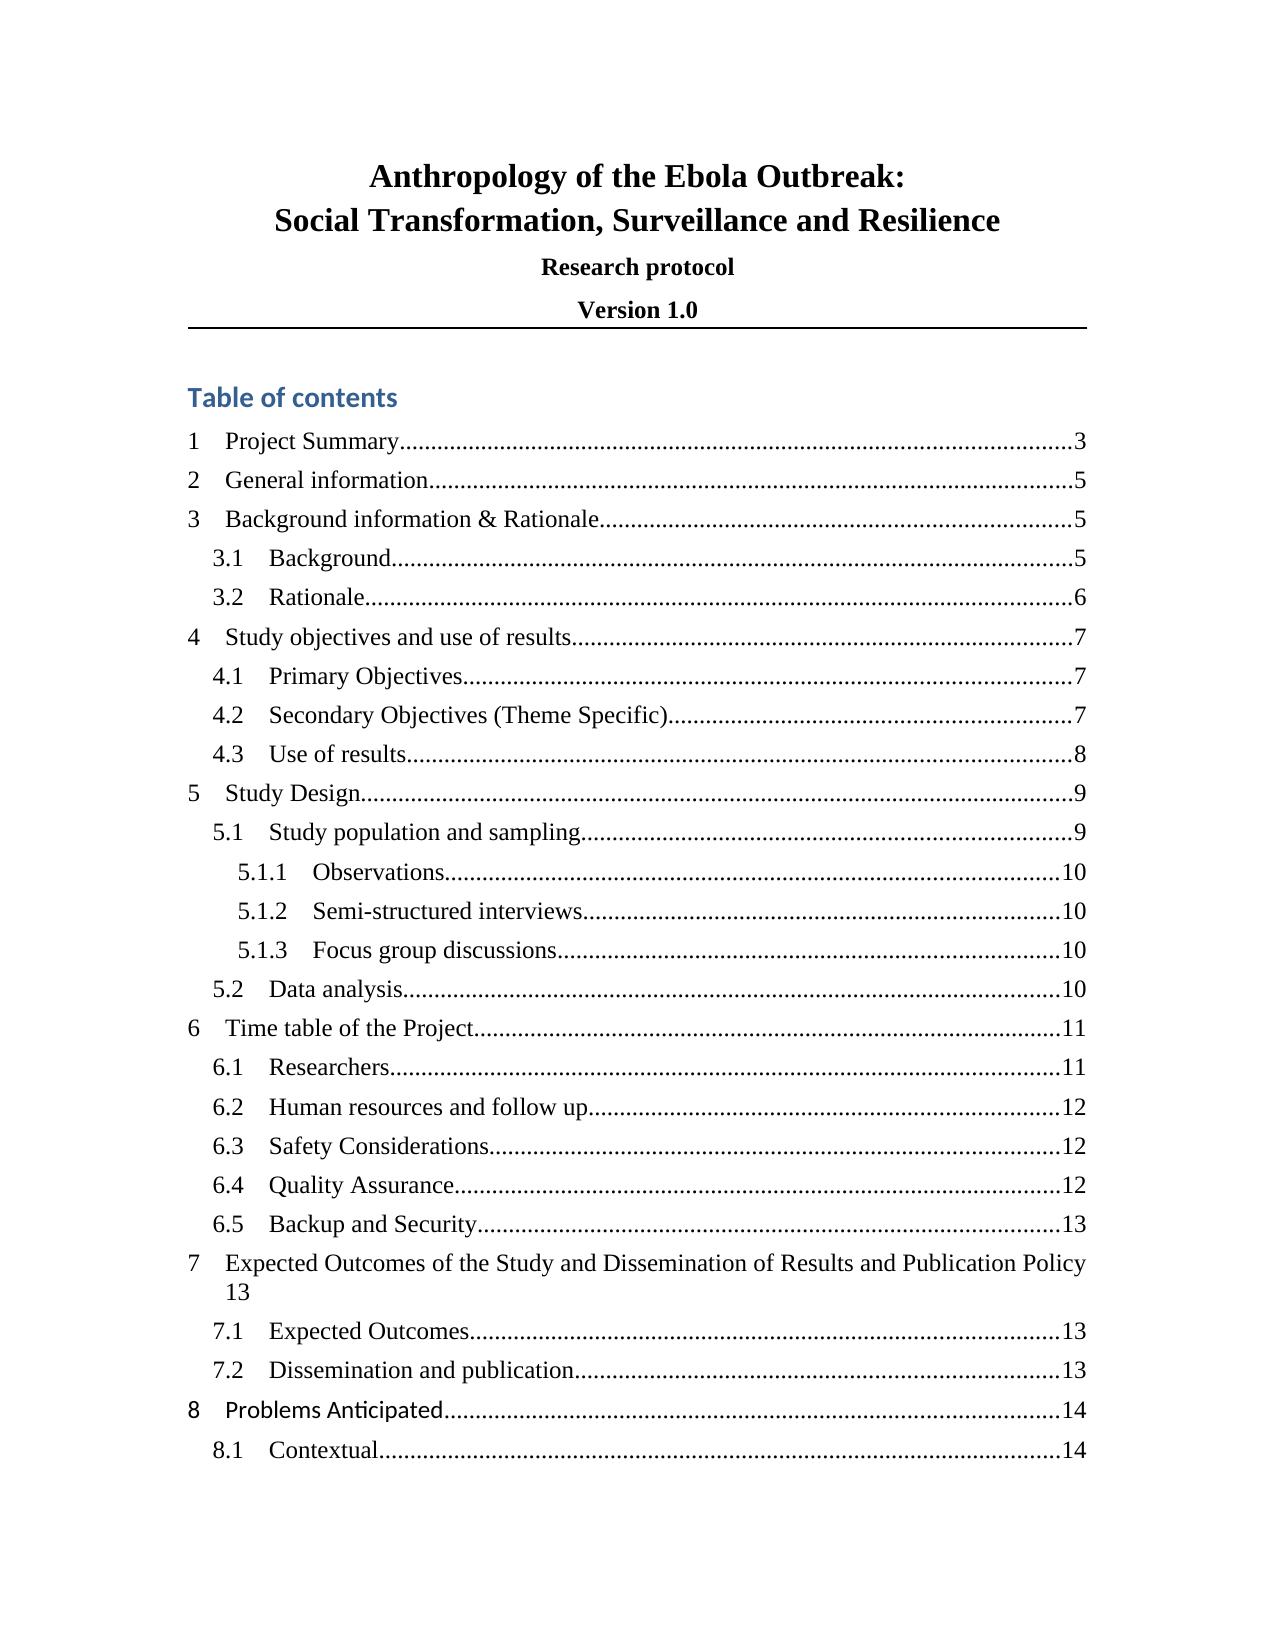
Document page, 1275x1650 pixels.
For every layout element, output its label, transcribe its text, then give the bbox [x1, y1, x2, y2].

text Research protocol [187, 250, 1087, 281]
text Social Transformation, Surveillance and Resilience [187, 206, 1087, 237]
text Anthropology of the Ebola Outbreak: [187, 162, 1087, 194]
text Version 1.0 [187, 294, 1087, 329]
